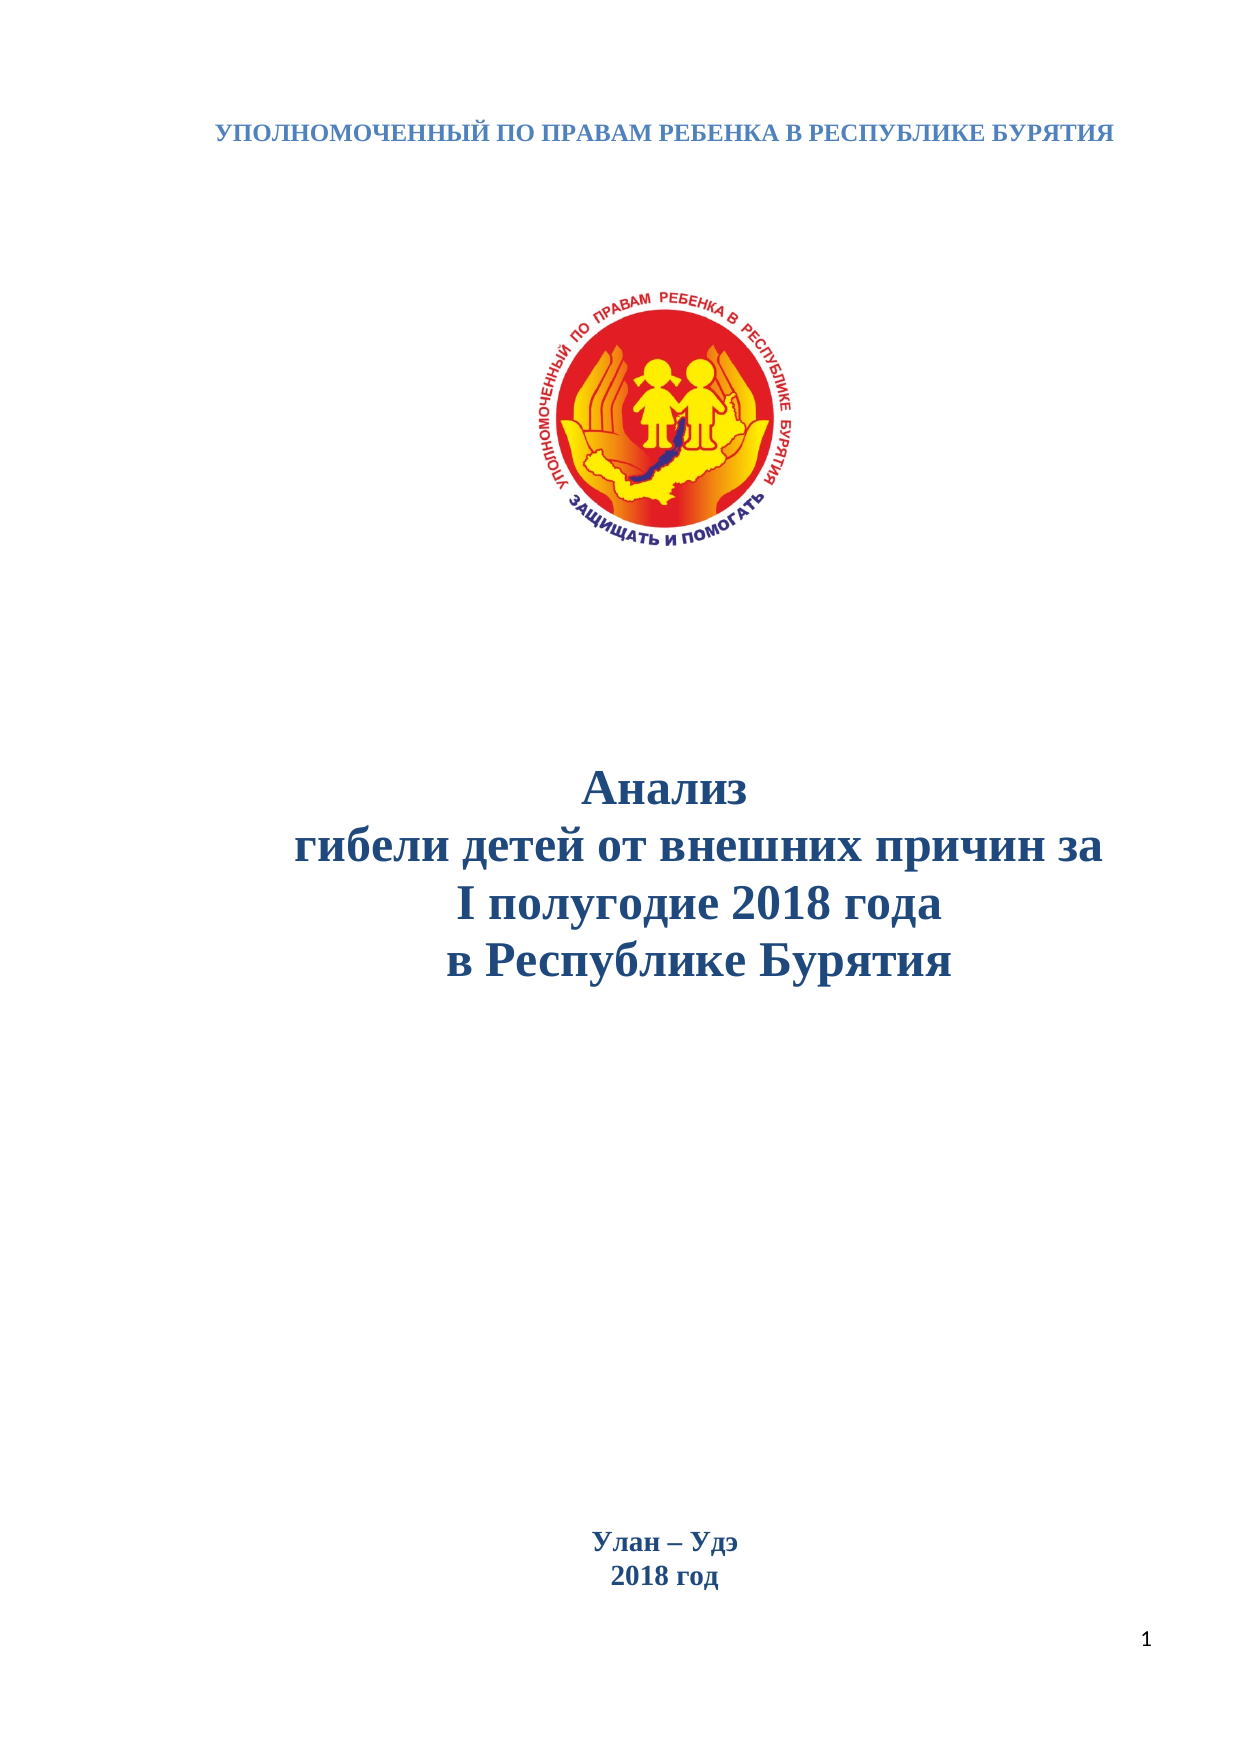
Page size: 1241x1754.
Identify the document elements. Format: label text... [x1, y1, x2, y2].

text гибели детей от внешних причин за [177, 815, 1162, 873]
picture [280, 146, 1049, 691]
text 2018 год [177, 1558, 1152, 1591]
text в Республике Бурятия [177, 930, 1162, 988]
text Улан – Удэ [177, 1524, 1152, 1558]
text УПОЛНОМОЧЕННЫЙ ПО ПРАВАМ РЕБЕНКА В РЕСПУБЛИКЕ БУРЯТИЯ [177, 118, 1152, 147]
text I полугодие 2018 года [177, 873, 1162, 930]
text Анализ [177, 758, 1152, 815]
